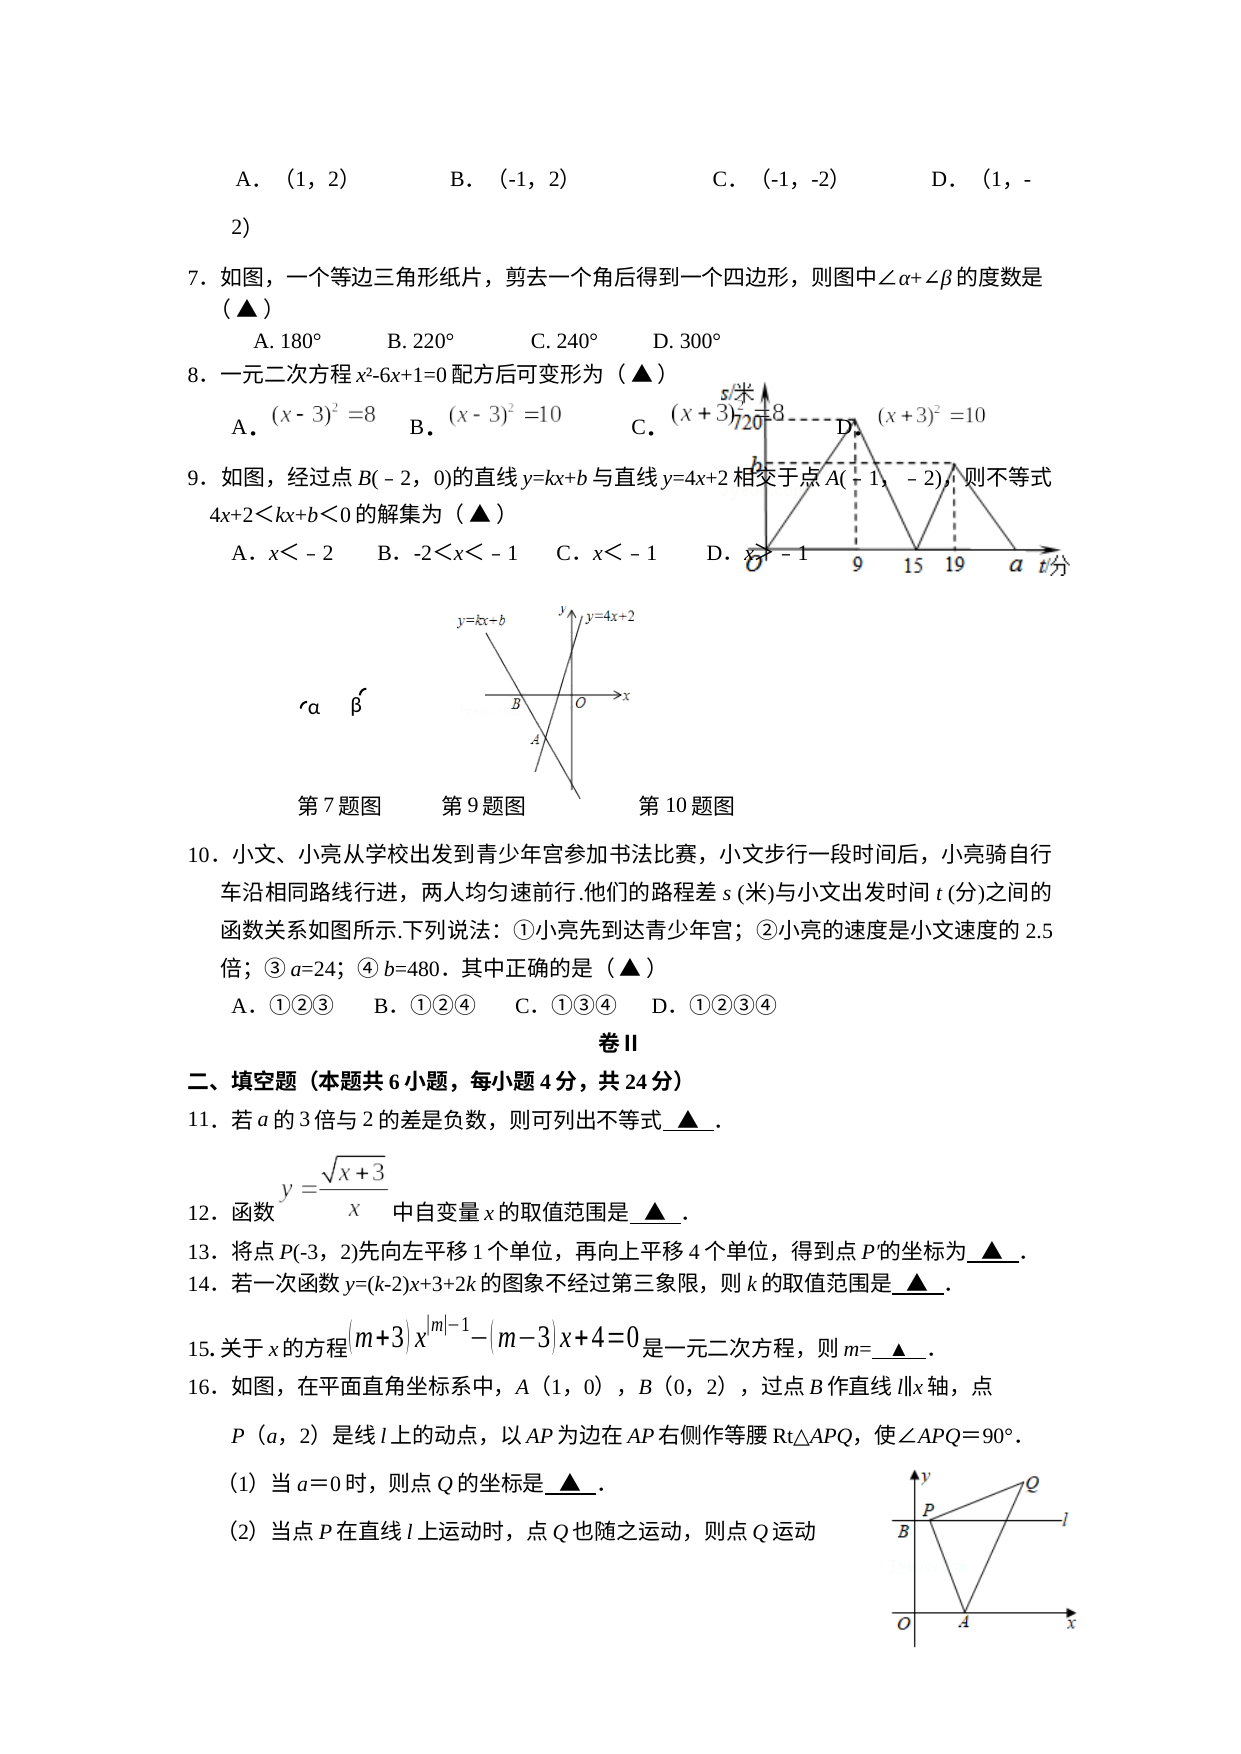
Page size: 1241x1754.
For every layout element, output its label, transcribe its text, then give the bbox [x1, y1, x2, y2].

text A．①②③ B．①②④ C．①③④ D．①②③④ [187, 988, 1053, 1020]
picture [887, 1465, 1081, 1651]
text （1）当a＝0时，则点Q的坐标是 ▲ ． [216, 1466, 1053, 1498]
text 第7题图 第9题图 第10题图 [187, 788, 1053, 821]
text （2）当点P在直线l上运动时，点Q也随之运动，则点Q运动 [216, 1514, 1053, 1546]
text 8．一元二次方程x²-6x+1=0配方后可变形为（ ▲ ） [187, 357, 1053, 388]
text 16．如图，在平面直角坐标系中，A（1，0），B（0，2），过点B作直线l∥x轴，点 [187, 1369, 1053, 1401]
text A． B． C． D． [187, 394, 1053, 459]
picture [721, 381, 1070, 576]
text 7．如图，一个等边三角形纸片，剪去一个角后得到一个四边形，则图中∠α+∠β的度数是（ ▲ ） [187, 259, 1053, 324]
text 卷Ⅱ [187, 1026, 1053, 1058]
text 11．若a的3倍与2的差是负数，则可列出不等式 ▲ ． [187, 1102, 1053, 1135]
text 13．将点P(-3，2)先向左平移1个单位，再向上平移4个单位，得到点P′的坐标为 ▲ ． [187, 1233, 1053, 1266]
text 10．小文、小亮从学校出发到青少年宫参加书法比赛，小文步行一段时间后，小亮骑自行车沿相同路线行进，两人均匀速前行.他们的路程差s (米)与小文出发时间t (分)之间的函数关系如图所示.下列说法：①小亮先到达青少年宫；②小亮的速度是小文速度的2.5倍；③a=24；④b=480．其中正确的是（ ▲ ） [187, 837, 1053, 982]
text 9．如图，经过点B(﹣2，0)的直线y=kx+b与直线y=4x+2相交于点A(﹣1，﹣2)，则不等式4x+2＜kx+b＜0的解集为（ ▲ ） [187, 459, 1053, 529]
text A．（1，2） B．（-1，2） C．（-1，-2） D．（1，-2） [231, 162, 1053, 243]
text 15. 关于x的方程是一元二次方程，则m= ▲ ． [187, 1314, 1053, 1363]
text P（a，2）是线l上的动点，以AP为边在AP右侧作等腰Rt△APQ，使∠APQ＝90°． [187, 1417, 1053, 1450]
text 二、填空题（本题共6小题，每小题4分，共24分） [187, 1064, 1053, 1096]
text A．x＜﹣2 B．-2＜x＜﹣1 C．x＜﹣1 D．x＞﹣1 [187, 535, 1053, 567]
list 14．若一次函数y=(k-2)x+3+2k的图象不经过第三象限，则k的取值范围是 ▲ ． [187, 1266, 1053, 1298]
text A. 180° B. 220° C. 240° D. 300° [187, 324, 1053, 357]
picture [457, 606, 634, 800]
text 12．函数中自变量x的取值范围是 ▲ ． [187, 1151, 1053, 1227]
